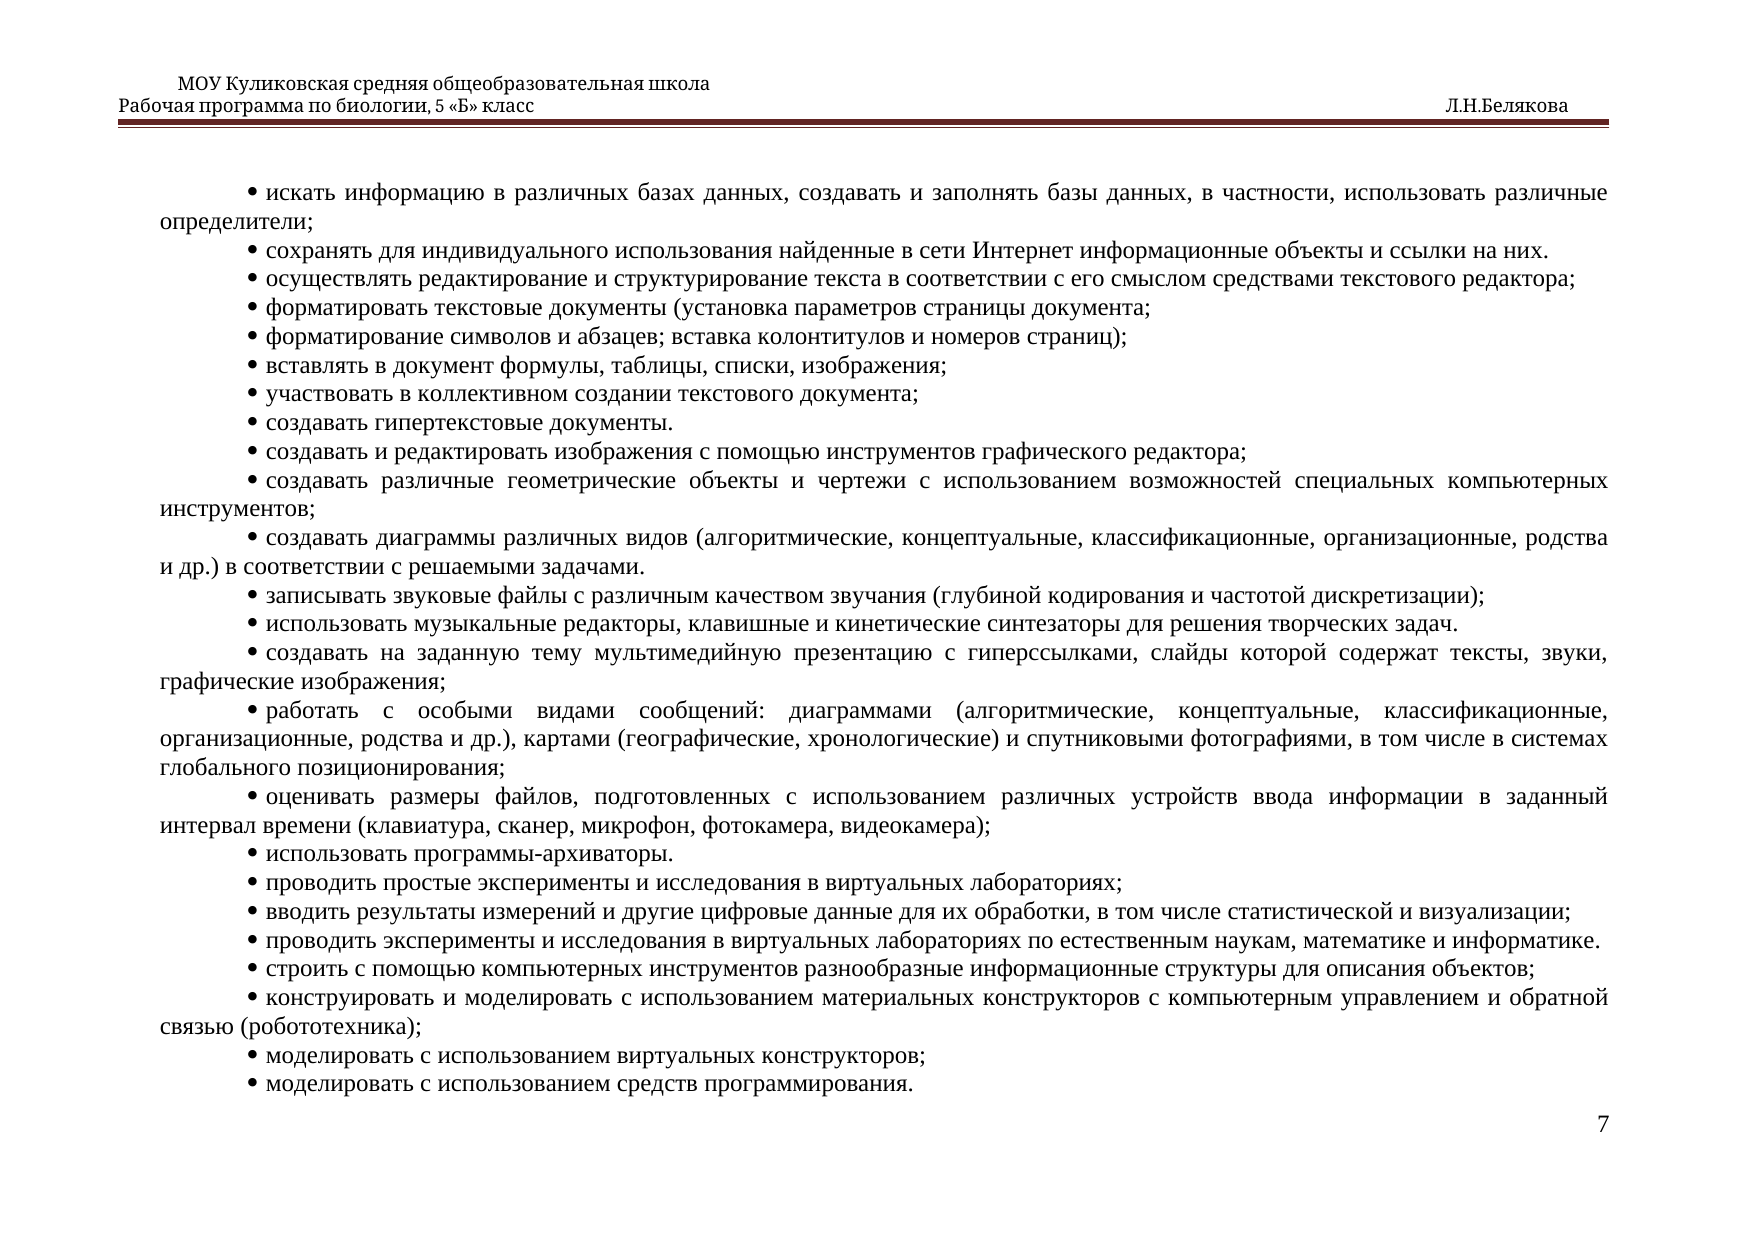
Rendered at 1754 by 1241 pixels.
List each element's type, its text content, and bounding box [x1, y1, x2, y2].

list создавать различные геометрические объекты и чертежи с использованием возможностей специальных компьютерных инструментов; [159, 465, 1609, 522]
list создавать гипертекстовые документы. [159, 407, 1609, 436]
list строить с помощью компьютерных инструментов разнообразные информационные структуры для описания объектов; [159, 953, 1609, 982]
list создавать диаграммы различных видов (алгоритмические, концептуальные, классификационные, организационные, родства и др.) в соответствии с решаемыми задачами. [159, 522, 1609, 580]
list использовать программы-архиваторы. [159, 838, 1609, 867]
list форматирование символов и абзацев; вставка колонтитулов и номеров страниц); [159, 321, 1609, 350]
list создавать на заданную тему мультимедийную презентацию с гиперссылками, слайды которой содержат тексты, звуки, графические изображения; [159, 637, 1609, 695]
list участвовать в коллективном создании текстового документа; [159, 378, 1609, 407]
list осуществлять редактирование и структурирование текста в соответствии с его смыслом средствами текстового редактора; [159, 263, 1609, 292]
list сохранять для индивидуального использования найденные в сети Интернет информационные объекты и ссылки на них. [159, 235, 1609, 263]
list проводить эксперименты и исследования в виртуальных лабораториях по естественным наукам, математике и информатике. [159, 925, 1609, 953]
list вводить результаты измерений и другие цифровые данные для их обработки, в том числе статистической и визуализации; [159, 896, 1609, 925]
list вставлять в документ формулы, таблицы, списки, изображения; [159, 350, 1609, 378]
list проводить простые эксперименты и исследования в виртуальных лабораториях; [159, 867, 1609, 896]
list конструировать и моделировать с использованием материальных конструкторов с компьютерным управлением и обратной связью (робототехника); [159, 982, 1609, 1040]
list искать информацию в различных базах данных, создавать и заполнять базы данных, в частности, использовать различные определители; [159, 177, 1609, 235]
list форматировать текстовые документы (установка параметров страницы документа; [159, 292, 1609, 321]
list моделировать с использованием виртуальных конструкторов; [159, 1040, 1609, 1068]
list оценивать размеры файлов, подготовленных с использованием различных устройств ввода информации в заданный интервал времени (клавиатура, сканер, микрофон, фотокамера, видеокамера); [159, 781, 1609, 838]
list использовать музыкальные редакторы, клавишные и кинетические синтезаторы для решения творческих задач. [159, 608, 1609, 637]
list моделировать с использованием средств программирования. [159, 1068, 1609, 1097]
list создавать и редактировать изображения с помощью инструментов графического редактора; [159, 436, 1609, 465]
list работать с особыми видами сообщений: диаграммами (алгоритмические, концептуальные, классификационные, организационные, родства и др.), картами (географические, хронологические) и спутниковыми фотографиями, в том числе в системах глобального позиционирования; [159, 695, 1609, 781]
list записывать звуковые файлы с различным качеством звучания (глубиной кодирования и частотой дискретизации); [159, 580, 1609, 608]
